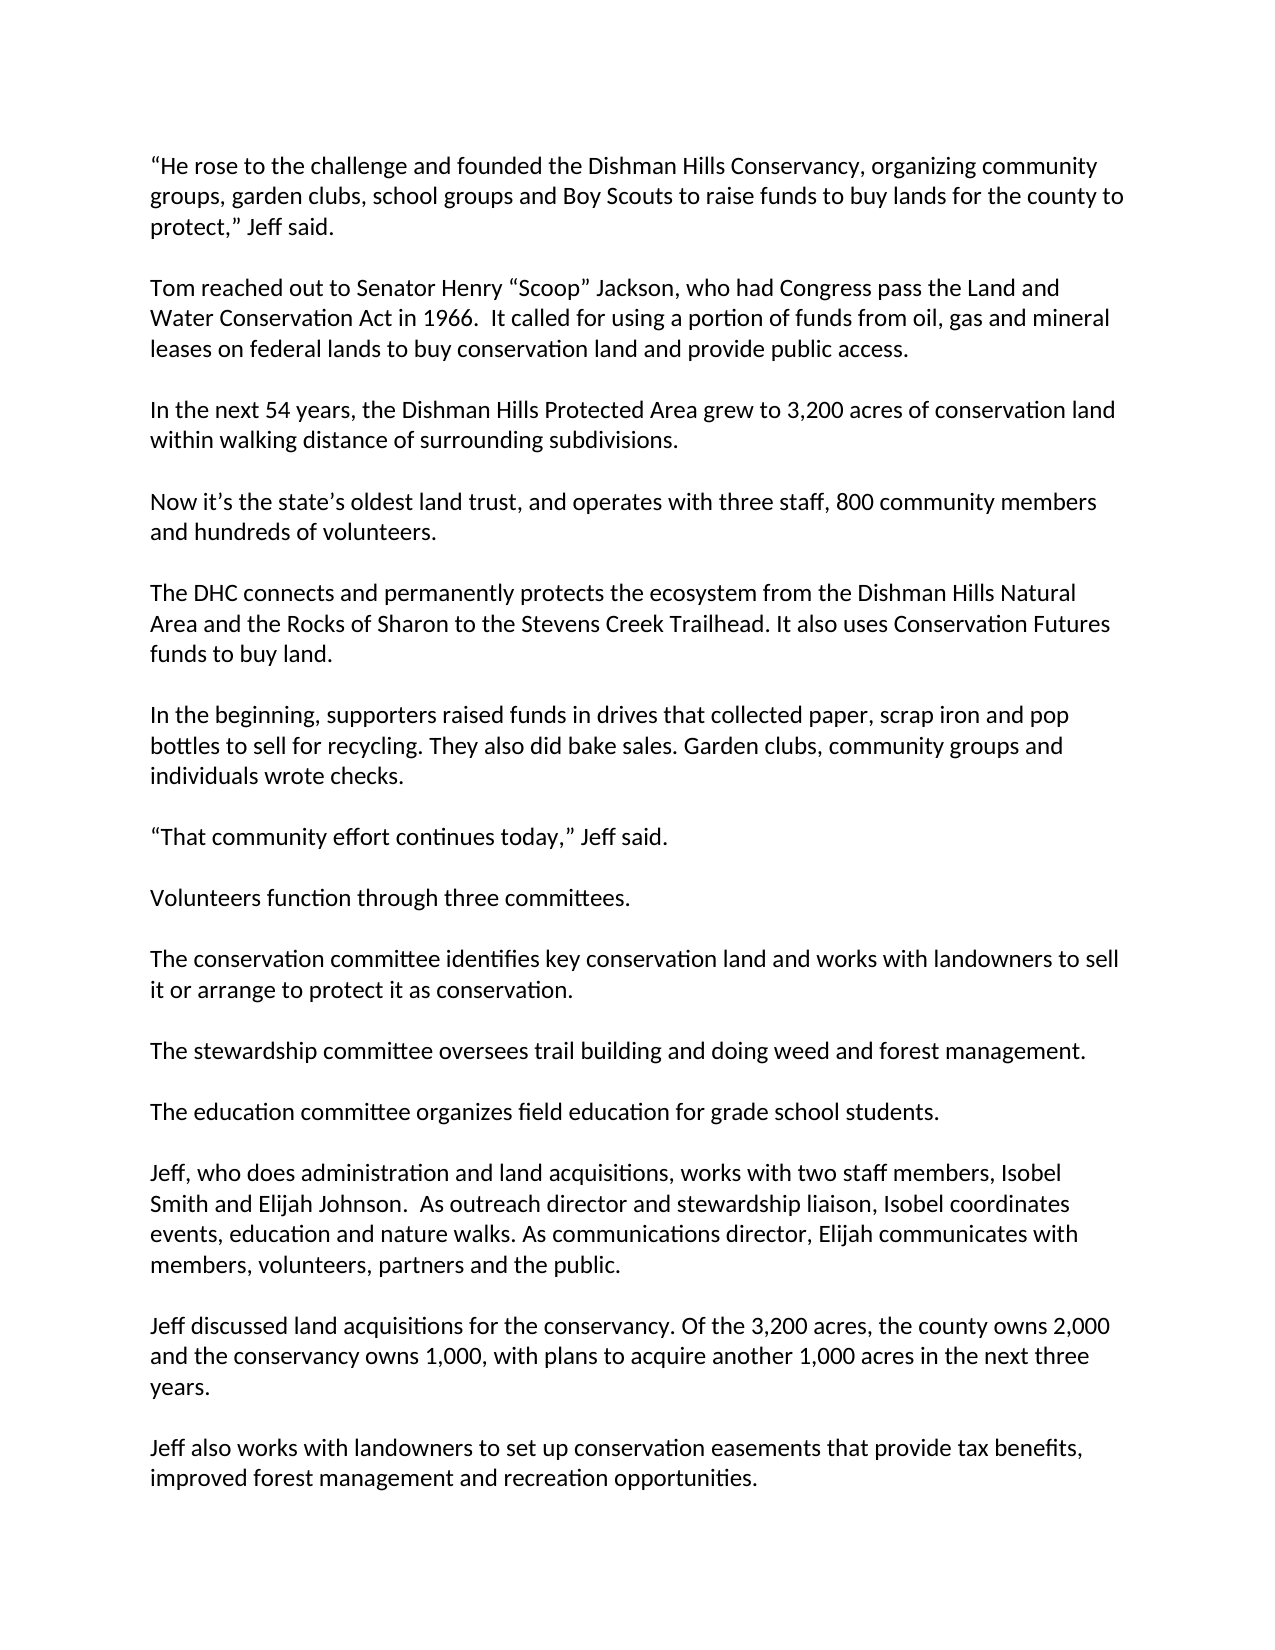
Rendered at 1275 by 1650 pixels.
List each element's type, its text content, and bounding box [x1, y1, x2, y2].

text Now it’s the state’s oldest land trust, and operates with three staff, 800 community members and hundreds of volunteers. [150, 486, 1125, 547]
text Jeff also works with landowners to set up conservation easements that provide tax benefits, improved forest management and recreation opportunities. [150, 1432, 1125, 1493]
text Jeff, who does administration and land acquisitions, works with two staff members, Isobel Smith and Elijah Johnson. As outreach director and stewardship liaison, Isobel coordinates events, education and nature walks. As communications director, Elijah communicates with members, volunteers, partners and the public. [150, 1157, 1125, 1279]
text The conservation committee identifies key conservation land and works with landowners to sell it or arrange to protect it as conservation. [150, 943, 1125, 1004]
text The education committee organizes field education for grade school students. [150, 1096, 1125, 1127]
text In the next 54 years, the Dishman Hills Protected Area grew to 3,200 acres of conservation land within walking distance of surrounding subdivisions. [150, 394, 1125, 455]
text The stewardship committee oversees trail building and doing weed and forest management. [150, 1035, 1125, 1066]
text In the beginning, supporters raised funds in drives that collected paper, scrap iron and pop bottles to sell for recycling. They also did bake sales. Garden clubs, community groups and individuals wrote checks. [150, 699, 1125, 791]
text The DHC connects and permanently protects the ecosystem from the Dishman Hills Natural Area and the Rocks of Sharon to the Stevens Creek Trailhead. It also uses Conservation Futures funds to buy land. [150, 577, 1125, 669]
text “That community effort continues today,” Jeff said. [150, 821, 1125, 852]
text Volunteers function through three committees. [150, 882, 1125, 913]
text Jeff discussed land acquisitions for the conservancy. Of the 3,200 acres, the county owns 2,000 and the conservancy owns 1,000, with plans to acquire another 1,000 acres in the next three years. [150, 1310, 1125, 1401]
text Tom reached out to Senator Henry “Scoop” Jackson, who had Congress pass the Land and Water Conservation Act in 1966. It called for using a portion of funds from oil, gas and mineral leases on federal lands to buy conservation land and provide public access. [150, 272, 1125, 364]
text “He rose to the challenge and founded the Dishman Hills Conservancy, organizing community groups, garden clubs, school groups and Boy Scouts to raise funds to buy lands for the county to protect,” Jeff said. [150, 150, 1125, 242]
